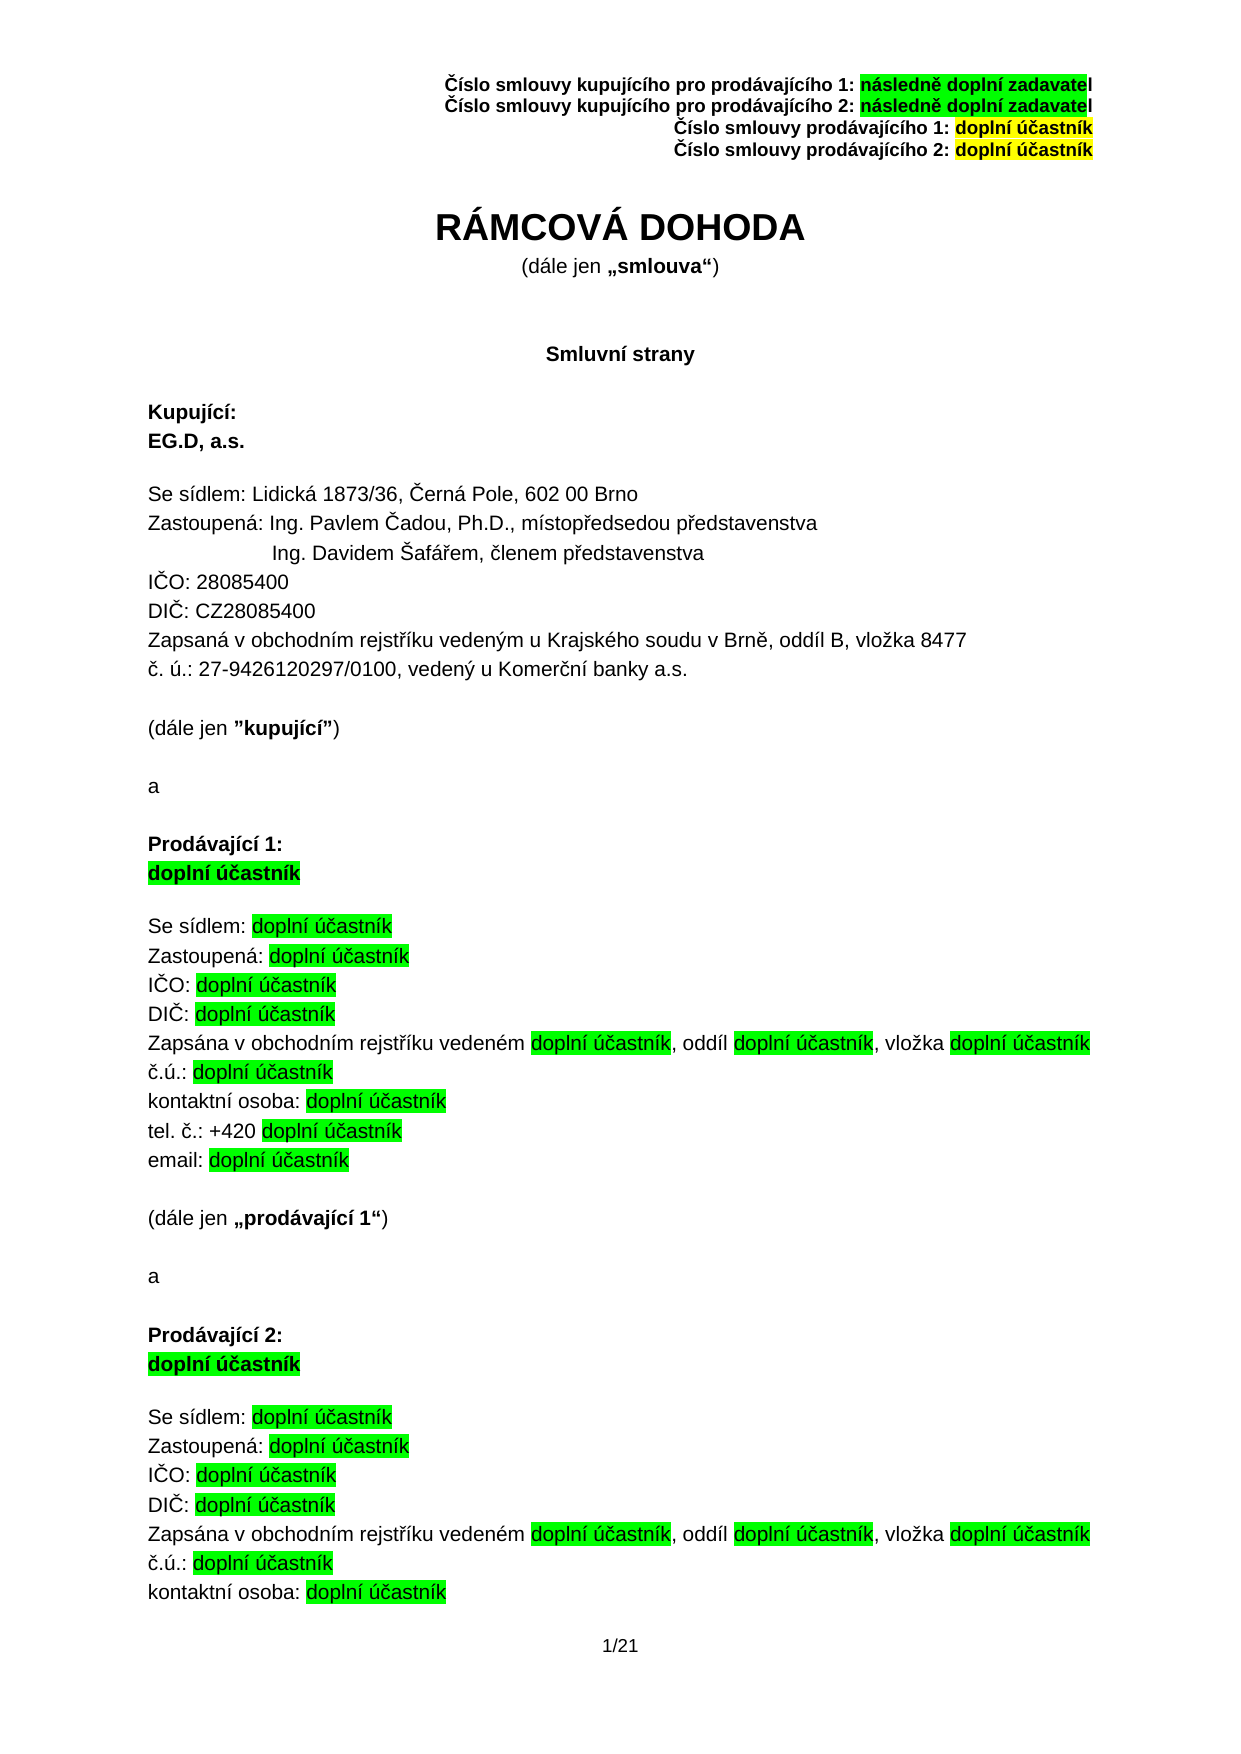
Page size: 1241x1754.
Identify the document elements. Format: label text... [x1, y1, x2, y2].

text č. ú.: 27-9426120297/0100, vedený u Komerční banky a.s. [148, 652, 1093, 681]
text Zapsána v obchodním rejstříku vedeném doplní účastník, oddíl doplní účastník, vložka doplní účastník [148, 1026, 1093, 1055]
text doplní účastník [148, 1347, 1093, 1376]
text Prodávající 1: [148, 827, 1093, 856]
text IČO: doplní účastník [148, 967, 1093, 997]
text Zapsaná v obchodním rejstříku vedeným u Krajského soudu v Brně, oddíl B, vložka 8477 [148, 623, 1093, 652]
text (dále jen ”kupující”) [148, 710, 1093, 739]
text DIČ: doplní účastník [148, 1487, 1093, 1516]
text Se sídlem: Lidická 1873/36, Černá Pole, 602 00 Brno [148, 482, 1093, 506]
text doplní účastník [148, 856, 1093, 885]
text tel. č.: +420 doplní účastník [148, 1113, 1093, 1142]
text Zastoupená: doplní účastník [148, 1429, 1093, 1458]
text Se sídlem: doplní účastník [148, 1400, 1093, 1429]
text Smluvní strany [148, 336, 1093, 365]
text Zapsána v obchodním rejstříku vedeném doplní účastník, oddíl doplní účastník, vložka doplní účastník [148, 1516, 1093, 1546]
text EG.D, a.s. [148, 424, 1093, 453]
text Ing. Davidem Šafářem, členem představenstva [192, 535, 1093, 564]
text Prodávající 2: [148, 1317, 1093, 1347]
text Zastoupená: Ing. Pavlem Čadou, Ph.D., místopředsedou představenstva [148, 506, 1093, 535]
text (dále jen „prodávající 1“) [148, 1201, 1093, 1230]
text (dále jen „smlouva“) [148, 249, 1093, 278]
text a [148, 1259, 1093, 1288]
text Zastoupená: doplní účastník [148, 938, 1093, 967]
text RÁMCOVÁ DOHODA [148, 206, 1093, 249]
text DIČ: doplní účastník [148, 997, 1093, 1026]
text kontaktní osoba: doplní účastník [148, 1084, 1093, 1113]
text Kupující: [148, 394, 1093, 424]
text č.ú.: doplní účastník [148, 1055, 1093, 1084]
text č.ú.: doplní účastník [148, 1546, 1093, 1575]
text IČO: 28085400 [148, 564, 1093, 593]
text IČO: doplní účastník [148, 1458, 1093, 1487]
text DIČ: CZ28085400 [148, 593, 1093, 623]
text Se sídlem: doplní účastník [148, 909, 1093, 938]
text a [148, 768, 1093, 798]
text email: doplní účastník [148, 1142, 1093, 1172]
text kontaktní osoba: doplní účastník [148, 1575, 1093, 1604]
